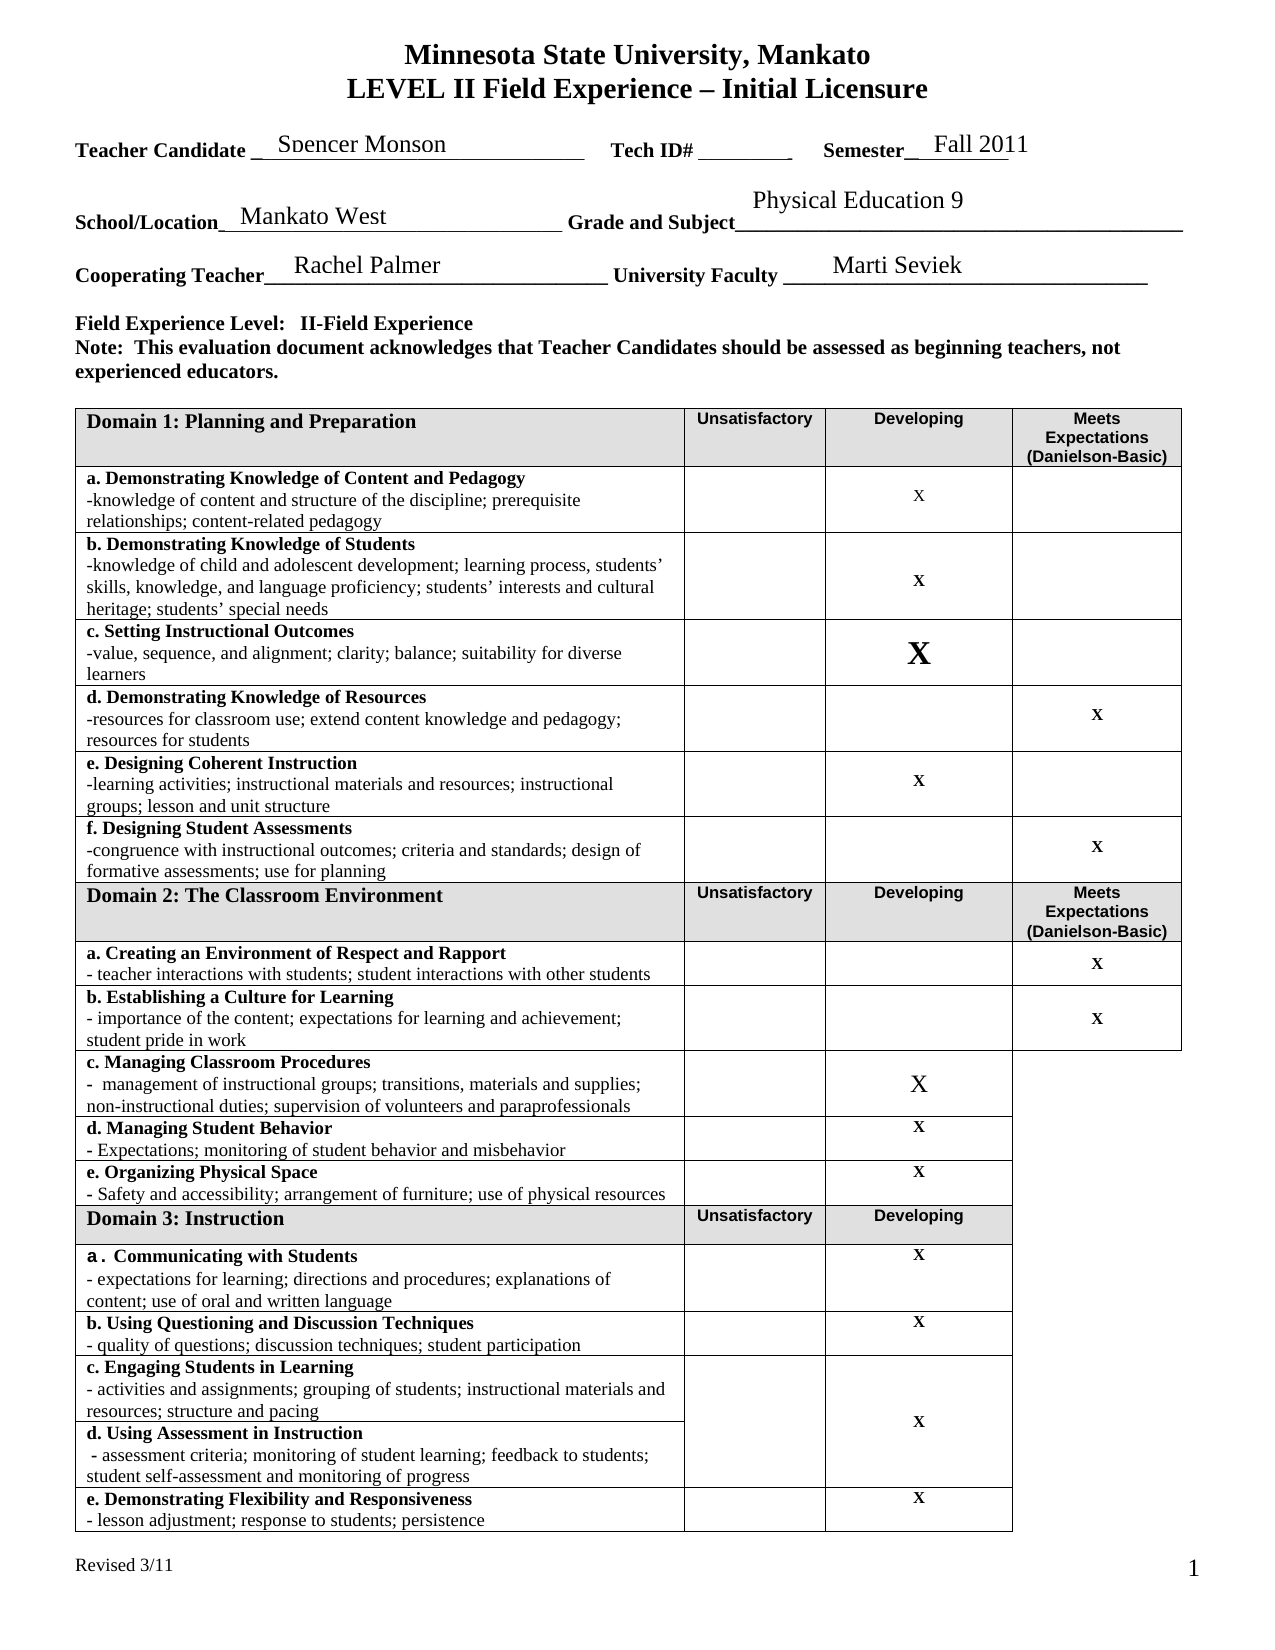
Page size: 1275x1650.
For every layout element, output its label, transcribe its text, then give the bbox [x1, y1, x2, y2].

table_header Domain 1: Planning and Preparation [76, 409, 684, 466]
table_cell X [826, 1312, 1012, 1355]
table_cell [826, 942, 1012, 985]
table_header Developing [826, 409, 1012, 466]
table_cell [685, 1245, 825, 1311]
table_cell d. Managing Student Behavior - Expectations; monitoring of student behavior and misbehavior [76, 1117, 684, 1160]
table_cell a. Demonstrating Knowledge of Content and Pedagogy -knowledge of content and structure of the discipline; prerequisite relationships; content-related pedagogy [76, 467, 684, 532]
table_cell X [1013, 686, 1181, 751]
text Teacher Candidate ________________________________ Tech ID# _________ Semester__________ [75, 138, 1200, 162]
table_cell X [826, 1161, 1012, 1204]
text Cooperating Teacher_________________________________ University Faculty ___________________________________ [75, 263, 1200, 287]
table_cell X [1013, 817, 1181, 882]
table_cell b. Establishing a Culture for Learning - importance of the content; expectations for learning and achievement; student pride in work [76, 986, 684, 1050]
table_cell c. Setting Instructional Outcomes -value, sequence, and alignment; clarity; balance; suitability for diverse learners [76, 620, 684, 685]
table_cell X [826, 752, 1012, 816]
table_cell X [826, 1117, 1012, 1160]
table_cell Domain 2: The Classroom Environment [76, 883, 684, 941]
table_cell c. Managing Classroom Procedures - management of instructional groups; transitions, materials and supplies; non-instructional duties; supervision of volunteers and paraprofessionals [76, 1051, 684, 1116]
table_cell [685, 1161, 825, 1204]
table_cell [685, 752, 825, 816]
table_header Unsatisfactory [685, 409, 825, 466]
table_cell X [1013, 986, 1181, 1050]
table_cell Domain 3: Instruction [76, 1206, 684, 1244]
table_cell [826, 686, 1012, 751]
table_cell X [826, 1356, 1012, 1487]
table_cell X [826, 533, 1012, 619]
table_cell e. Organizing Physical Space - Safety and accessibility; arrangement of furniture; use of physical resources [76, 1161, 684, 1204]
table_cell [76, 1488, 684, 1531]
table_cell a. Communicating with Students - expectations for learning; directions and procedures; explanations of content; use of oral and written language [76, 1245, 684, 1311]
table_cell X [826, 620, 1012, 685]
table_cell [826, 986, 1012, 1050]
table_cell [826, 817, 1012, 882]
table_cell Developing [826, 883, 1012, 941]
table_cell [685, 1356, 825, 1487]
table_cell X [826, 467, 1012, 532]
table_cell [1013, 533, 1181, 619]
text School/Location_________________________________ Grade and Subject___________________________________________ [75, 210, 1200, 234]
table_cell b. Demonstrating Knowledge of Students -knowledge of child and adolescent development; learning process, students’ skills, knowledge, and language proficiency; students’ interests and cultural heritage; students’ special needs [76, 533, 684, 619]
table_cell [685, 817, 825, 882]
table_cell a. Creating an Environment of Respect and Rapport - teacher interactions with students; student interactions with other students [76, 942, 684, 985]
table_cell Unsatisfactory [685, 883, 825, 941]
table_cell f. Designing Student Assessments -congruence with instructional outcomes; criteria and standards; design of formative assessments; use for planning [76, 817, 684, 882]
table_cell e. Designing Coherent Instruction -learning activities; instructional materials and resources; instructional groups; lesson and unit structure [76, 752, 684, 816]
table_cell X [826, 1488, 1012, 1531]
table_cell X [1013, 942, 1181, 985]
subtitle LEVEL II Field Experience – Initial Licensure [75, 71, 1200, 104]
table_cell Meets Expectations (Danielson-Basic) [1013, 883, 1181, 941]
table_cell b. Using Questioning and Discussion Techniques - quality of questions; discussion techniques; student participation [76, 1312, 684, 1355]
table_cell [685, 533, 825, 619]
table_cell [685, 467, 825, 532]
table_cell [685, 1051, 825, 1116]
text Note: This evaluation document acknowledges that Teacher Candidates should be assessed as beginning teachers, not experienced educators. [75, 335, 1200, 383]
table_cell [685, 1117, 825, 1160]
table_cell [685, 686, 825, 751]
table_cell [685, 620, 825, 685]
table_cell [1013, 752, 1181, 816]
table_cell X [826, 1051, 1012, 1116]
table_cell Developing [826, 1206, 1012, 1244]
table_cell X [826, 1245, 1012, 1311]
table_cell Unsatisfactory [685, 1206, 825, 1244]
title Minnesota State University, Mankato [75, 37, 1200, 71]
table_cell [685, 942, 825, 985]
table_cell [685, 986, 825, 1050]
table_header Meets Expectations (Danielson-Basic) [1013, 409, 1181, 466]
table_cell d. Using Assessment in Instruction - assessment criteria; monitoring of student learning; feedback to students; student self-assessment and monitoring of progress [76, 1422, 684, 1487]
table_cell [685, 1312, 825, 1355]
table_cell c. Engaging Students in Learning - activities and assignments; grouping of students; instructional materials and resources; structure and pacing [76, 1356, 684, 1421]
table_cell [1013, 620, 1181, 685]
table_cell [1013, 467, 1181, 532]
table_cell [685, 1488, 825, 1531]
text Field Experience Level: II-Field Experience [75, 311, 1200, 335]
table_cell d. Demonstrating Knowledge of Resources -resources for classroom use; extend content knowledge and pedagogy; resources for students [76, 686, 684, 751]
